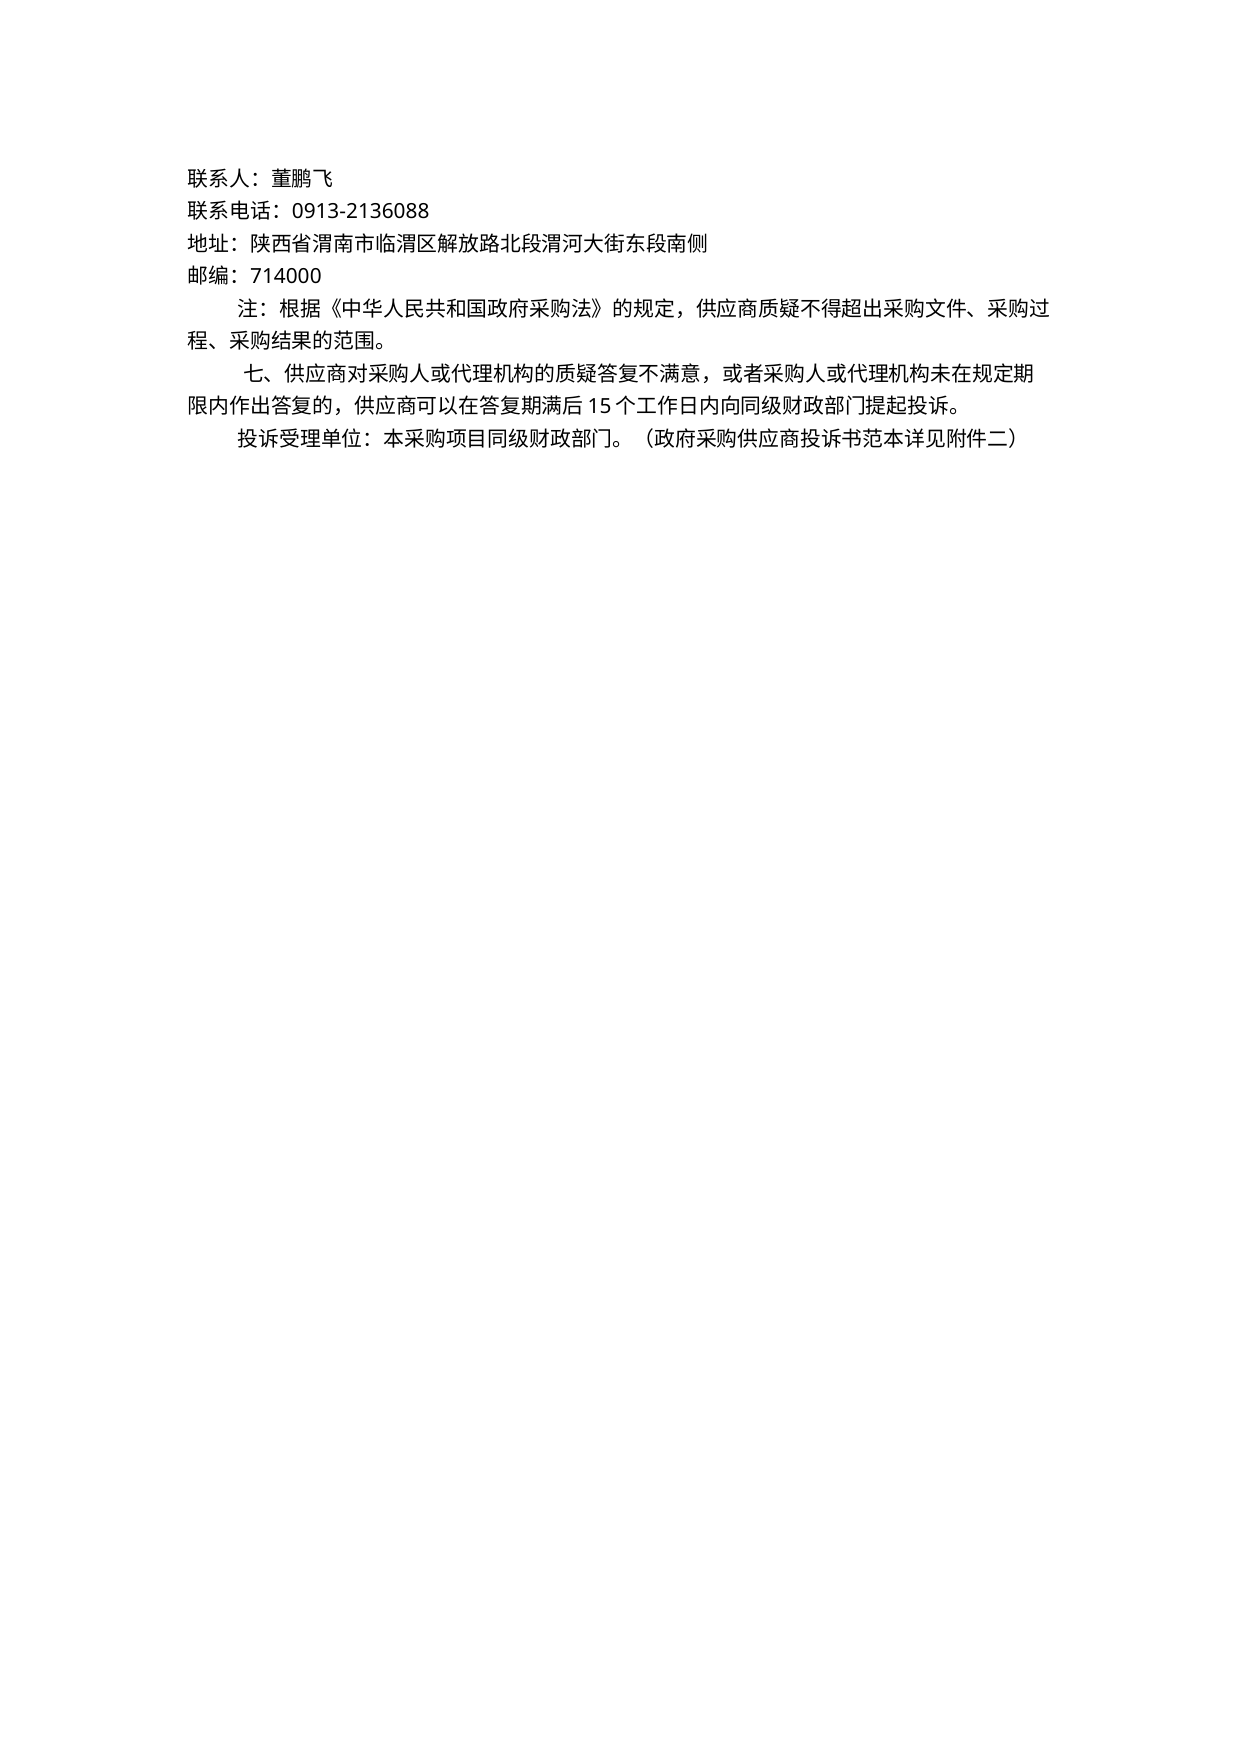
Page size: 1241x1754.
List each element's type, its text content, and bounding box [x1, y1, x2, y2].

text 七、供应商对采购人或代理机构的质疑答复不满意，或者采购人或代理机构未在规定期限内作出答复的，供应商可以在答复期满后15个工作日内向同级财政部门提起投诉。 [187, 357, 1053, 422]
text 地址：陕西省渭南市临渭区解放路北段渭河大街东段南侧 [187, 227, 1053, 259]
text 邮编：714000 [187, 259, 1053, 292]
text 投诉受理单位：本采购项目同级财政部门。（政府采购供应商投诉书范本详见附件二） [187, 422, 1053, 454]
text 联系人：董鹏飞 [187, 162, 1053, 194]
text 联系电话：0913-2136088 [187, 194, 1053, 227]
text 注：根据《中华人民共和国政府采购法》的规定，供应商质疑不得超出采购文件、采购过程、采购结果的范围。 [187, 292, 1053, 357]
